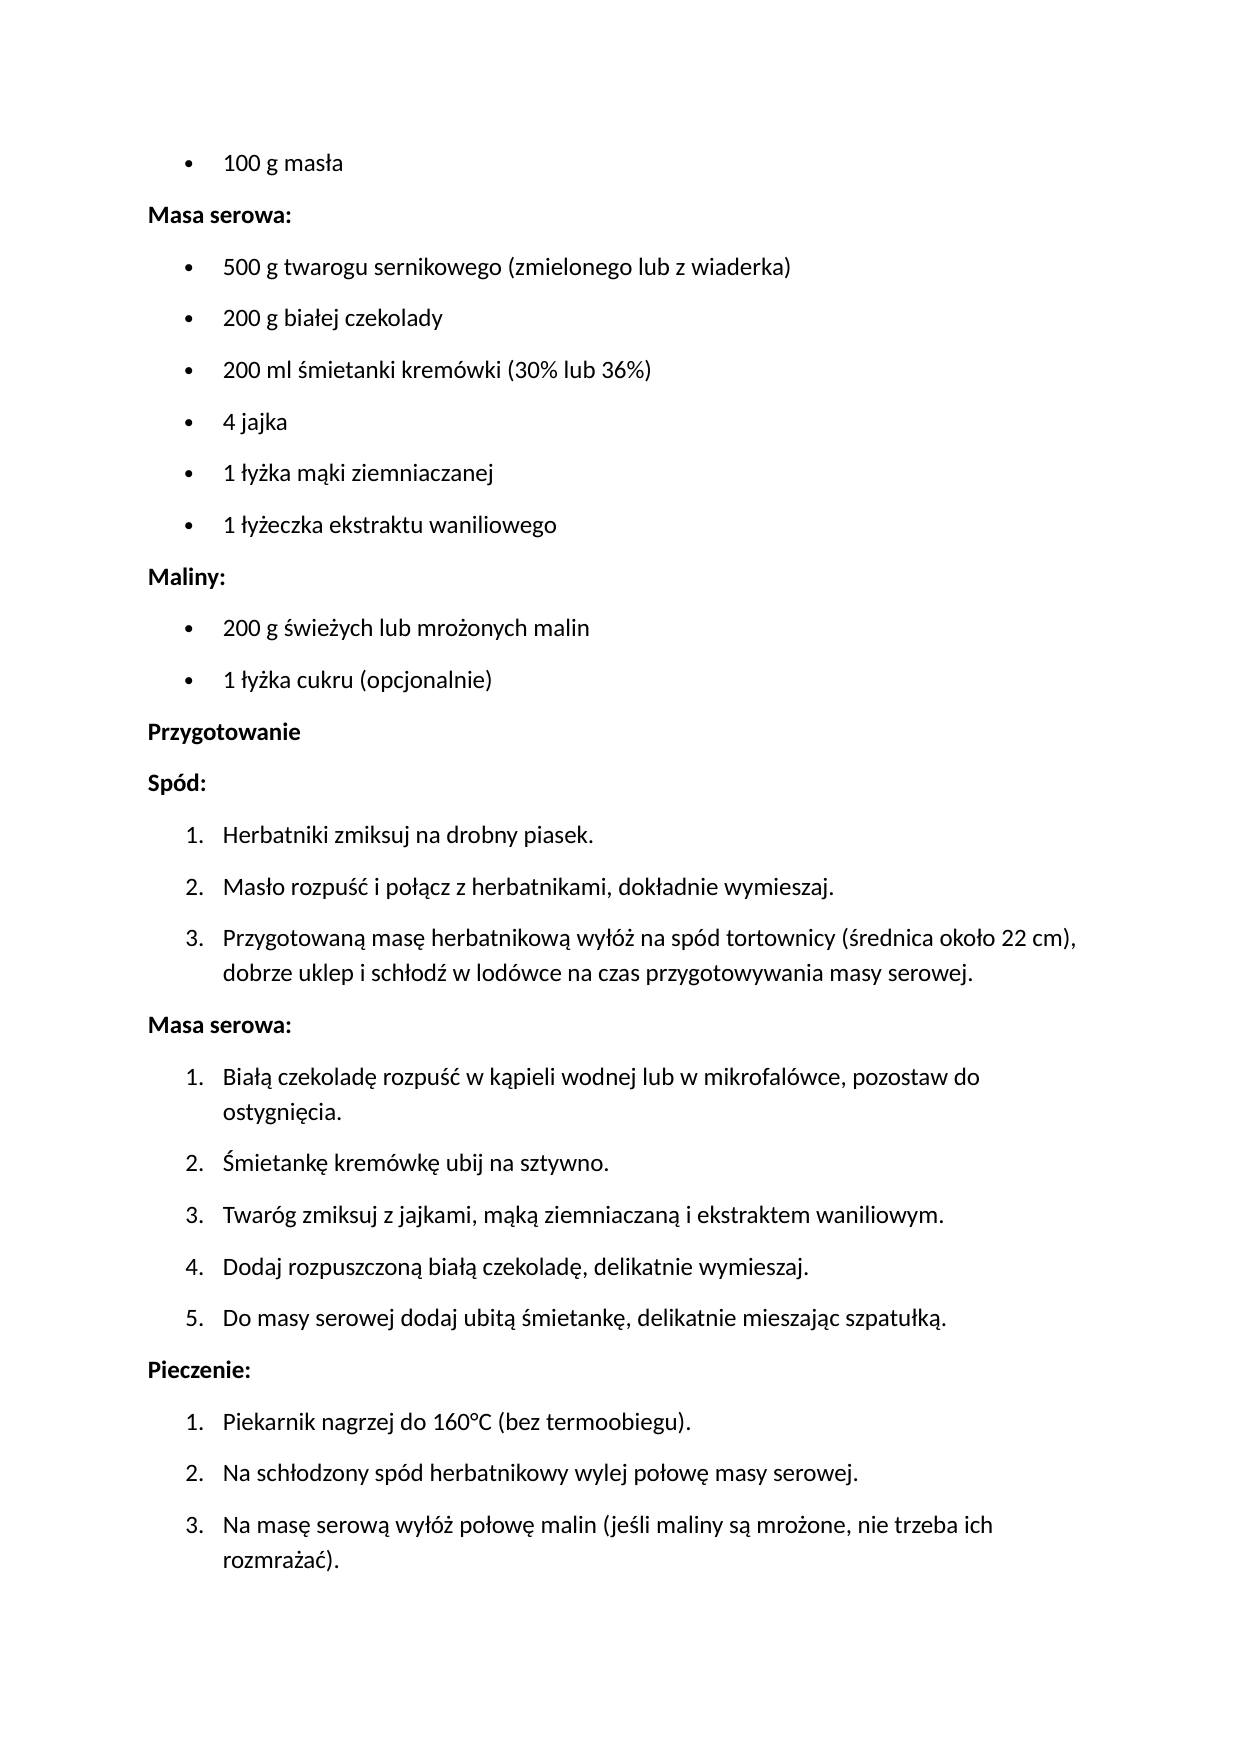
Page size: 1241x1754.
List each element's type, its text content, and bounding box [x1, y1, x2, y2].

text Pieczenie: [148, 1354, 1093, 1385]
text Maliny: [148, 561, 1093, 591]
list 500 g twarogu sernikowego (zmielonego lub z wiaderka) [185, 251, 1093, 281]
list 200 g białej czekolady [185, 303, 1093, 333]
list Twaróg zmiksuj z jajkami, mąką ziemniaczaną i ekstraktem waniliowym. [185, 1199, 1093, 1230]
text Przygotowanie [148, 716, 1093, 746]
list 200 ml śmietanki kremówki (30% lub 36%) [185, 354, 1093, 385]
list 1 łyżka cukru (opcjonalnie) [185, 664, 1093, 695]
list Piekarnik nagrzej do 160°C (bez termoobiegu). [185, 1406, 1093, 1436]
list Herbatniki zmiksuj na drobny piasek. [185, 819, 1093, 850]
list 100 g masła [185, 148, 1093, 178]
text Masa serowa: [148, 1009, 1093, 1040]
list Na masę serową wyłóż połowę malin (jeśli maliny są mrożone, nie trzeba ich rozmrażać). [185, 1509, 1093, 1575]
list Śmietankę kremówkę ubij na sztywno. [185, 1148, 1093, 1178]
list 1 łyżka mąki ziemniaczanej [185, 458, 1093, 488]
list 200 g świeżych lub mrożonych malin [185, 613, 1093, 643]
list Do masy serowej dodaj ubitą śmietankę, delikatnie mieszając szpatułką. [185, 1303, 1093, 1333]
list Przygotowaną masę herbatnikową wyłóż na spód tortownicy (średnica około 22 cm), dobrze uklep i schłodź w lodówce na czas przygotowywania masy serowej. [185, 923, 1093, 988]
text Masa serowa: [148, 199, 1093, 230]
list Masło rozpuść i połącz z herbatnikami, dokładnie wymieszaj. [185, 871, 1093, 901]
list Białą czekoladę rozpuść w kąpieli wodnej lub w mikrofalówce, pozostaw do ostygnięcia. [185, 1061, 1093, 1126]
list 1 łyżeczka ekstraktu waniliowego [185, 509, 1093, 540]
list Na schłodzony spód herbatnikowy wylej połowę masy serowej. [185, 1458, 1093, 1488]
list Dodaj rozpuszczoną białą czekoladę, delikatnie wymieszaj. [185, 1251, 1093, 1281]
list 4 jajka [185, 406, 1093, 436]
text Spód: [148, 768, 1093, 798]
